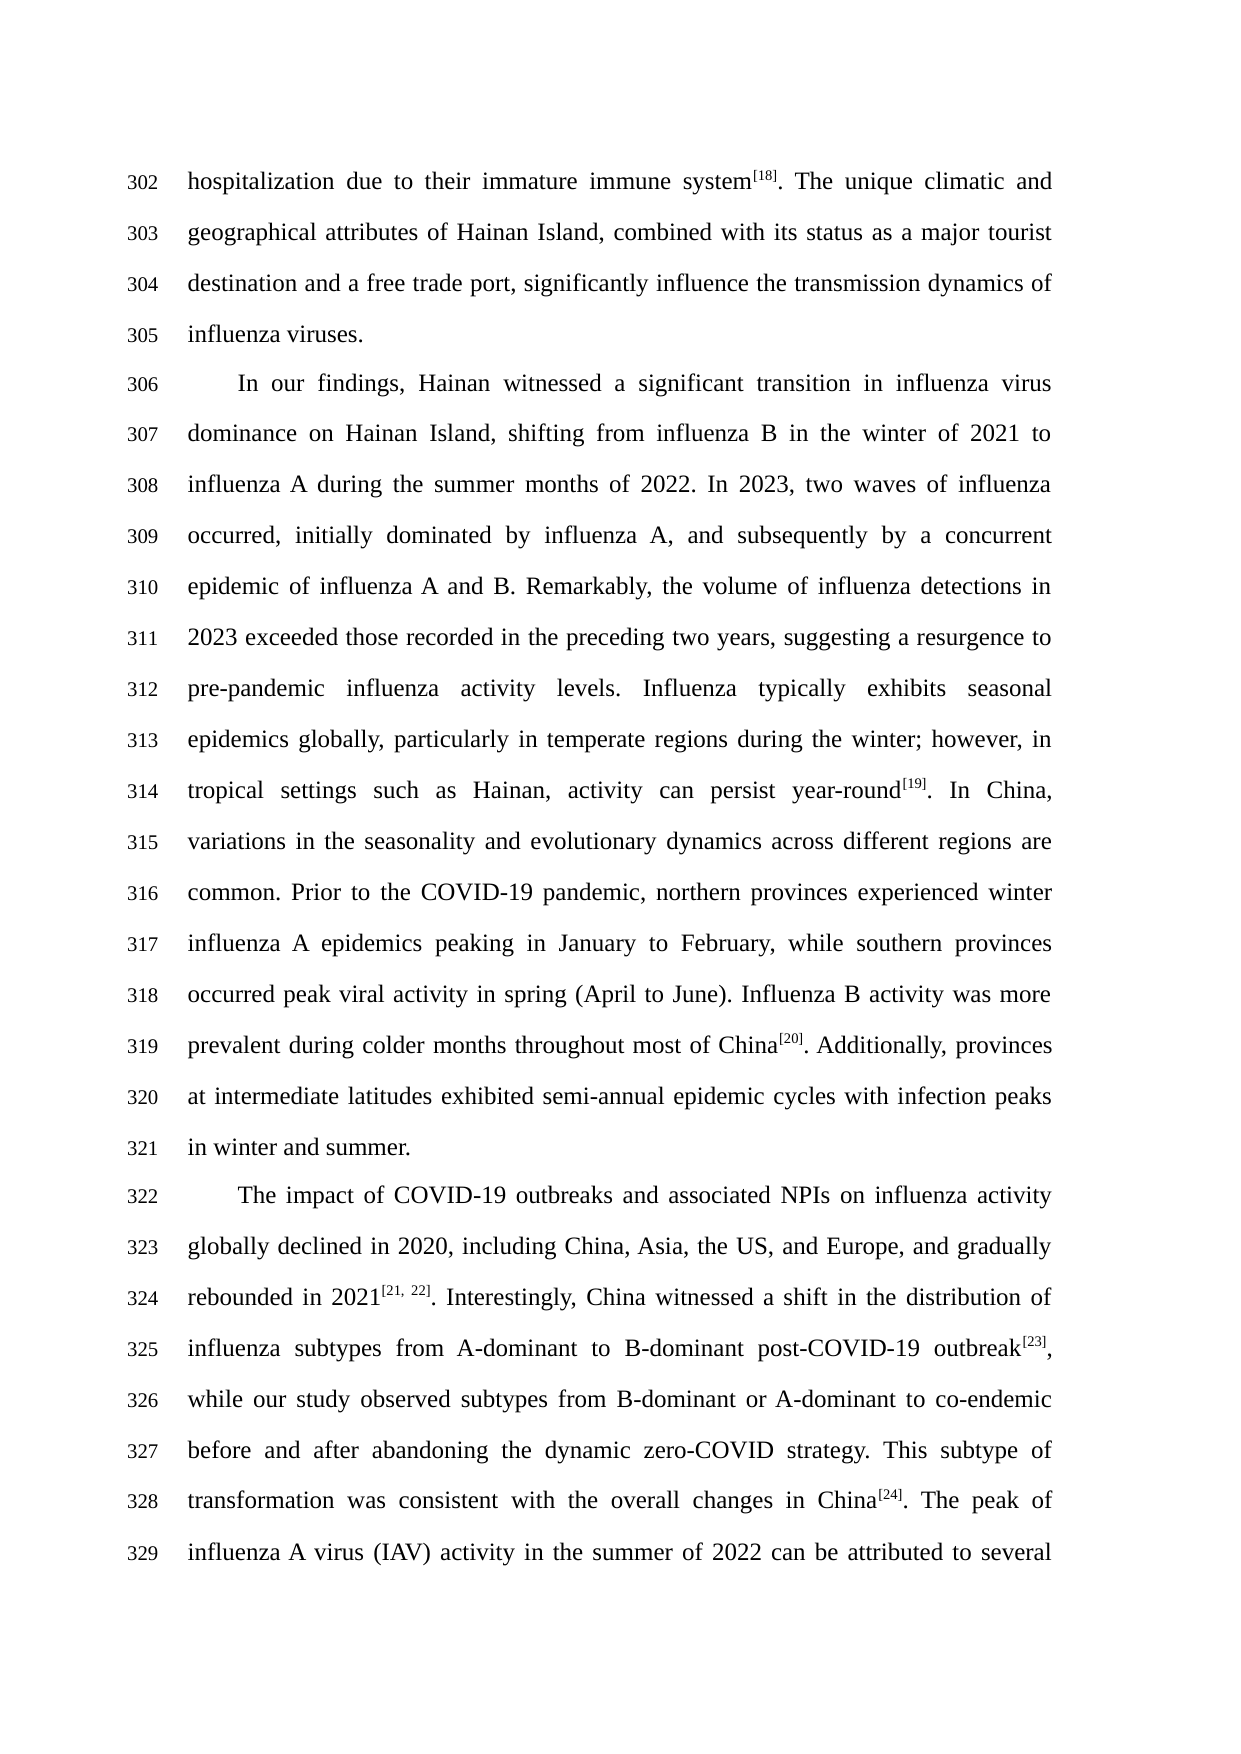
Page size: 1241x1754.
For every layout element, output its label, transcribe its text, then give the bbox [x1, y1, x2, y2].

text In our findings, Hainan witnessed a significant transition in influenza virus dominance on Hainan Island, shifting from influenza B in the winter of 2021 to influenza A during the summer months of 2022. In 2023, two waves of influenza occurred, initially dominated by influenza A, and subsequently by a concurrent epidemic of influenza A and B. Remarkably, the volume of influenza detections in 2023 exceeded those recorded in the preceding two years, suggesting a resurgence to pre-pandemic influenza activity levels. Influenza typically exhibits seasonal epidemics globally, particularly in temperate regions during the winter; however, in tropical settings such as Hainan, activity can persist year-round[19]. In China, variations in the seasonality and evolutionary dynamics across different regions are common. Prior to the COVID-19 pandemic, northern provinces experienced winter influenza A epidemics peaking in January to February, while southern provinces occurred peak viral activity in spring (April to June). Influenza B activity was more prevalent during colder months throughout most of China[20]. Additionally, provinces at intermediate latitudes exhibited semi-annual epidemic cycles with infection peaks in winter and summer. [187, 365, 1053, 1163]
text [187, 164, 1053, 351]
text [187, 1177, 1053, 1568]
